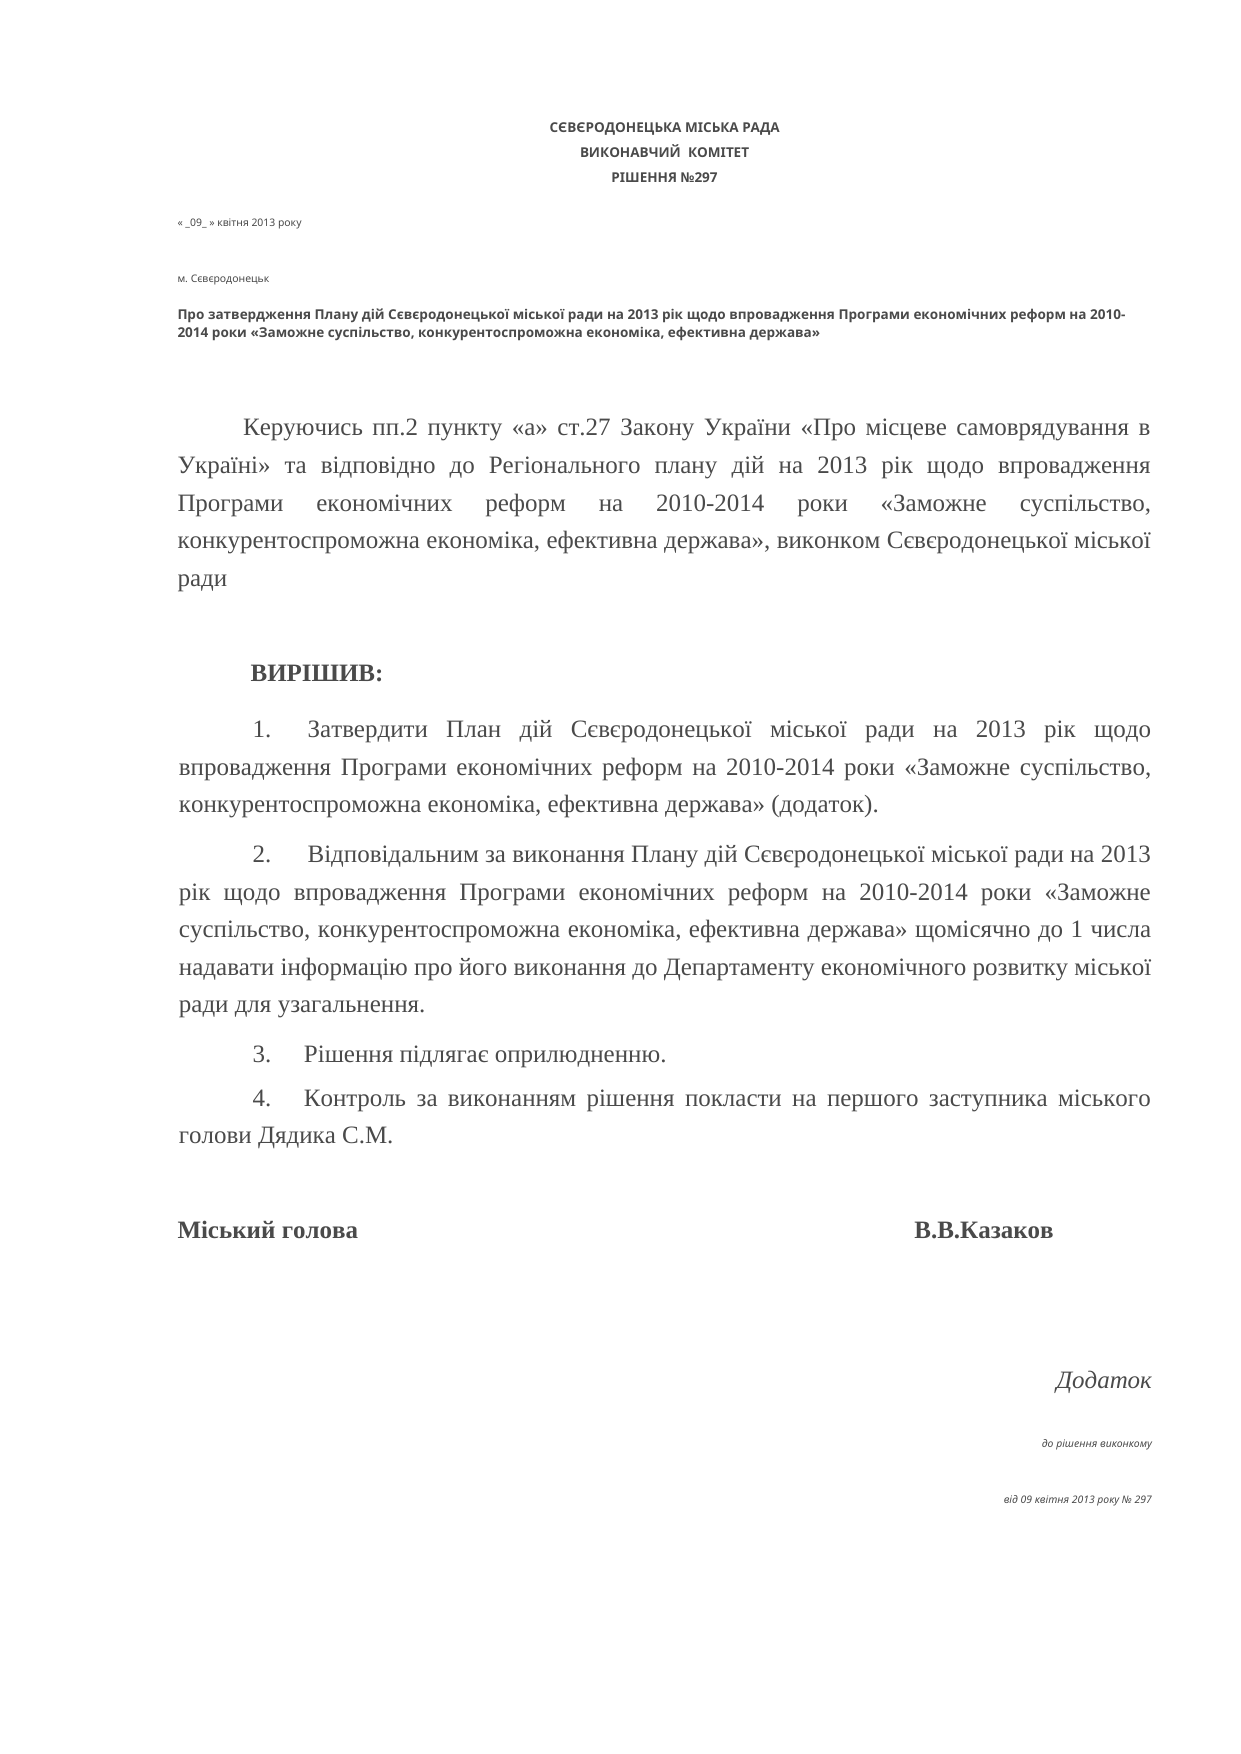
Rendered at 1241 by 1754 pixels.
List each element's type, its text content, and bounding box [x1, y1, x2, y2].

text Про затвердження Плану дій Сєвєродонецької міської ради на 2013 рік щодо впровадження Програми економічних реформ на 2010-2014 роки «Заможне суспільство, конкурентоспроможна економіка, ефективна держава» [177, 305, 1152, 342]
text ВИКОНАВЧИЙ КОМІТЕТ [177, 143, 1152, 161]
text Міський голова В.В.Казаков [177, 1215, 1152, 1244]
text 1. Затвердити План дій Сєвєродонецької міської ради на 2013 рік щодо впровадження Програми економічних реформ на 2010-2014 роки «Заможне суспільство, конкурентоспроможна економіка, ефективна держава» (додаток). [179, 705, 1152, 818]
text Додаток [177, 1319, 1152, 1394]
text м. Сєвєродонецьк [177, 248, 1152, 286]
text ВИРІШИВ: [177, 658, 1152, 687]
text РІШЕННЯ №297 [177, 167, 1152, 186]
text 3. Рішення підлягає оприлюдненню. [179, 1030, 1152, 1068]
text 4. Контроль за виконанням рішення покласти на першого заступника міського голови Дядика С.М. [179, 1074, 1152, 1149]
text « _09_ » квітня 2013 року [177, 192, 1152, 230]
text до рішення виконкому [177, 1413, 1152, 1450]
text Керуючись пп.2 пункту «а» ст.27 Закону України «Про місцеве самоврядування в Україні» та відповідно до Регіонального плану дій на 2013 рік щодо впровадження Програми економічних реформ на 2010-2014 роки «Заможне суспільство, конкурентоспроможна економіка, ефективна держава», виконком Сєвєродонецької міської ради [177, 404, 1152, 592]
text 2. Відповідальним за виконання Плану дій Сєвєродонецької міської ради на 2013 рік щодо впровадження Програми економічних реформ на 2010-2014 роки «Заможне суспільство, конкурентоспроможна економіка, ефективна держава» щомісячно до 1 числа надавати інформацію про його виконання до Департаменту економічного розвитку міської ради для узагальнення. [179, 830, 1152, 1018]
text від 09 квітня 2013 року № 297 [177, 1469, 1152, 1506]
text СЄВЄРОДОНЕЦЬКА МІСЬКА РАДА [177, 118, 1152, 137]
